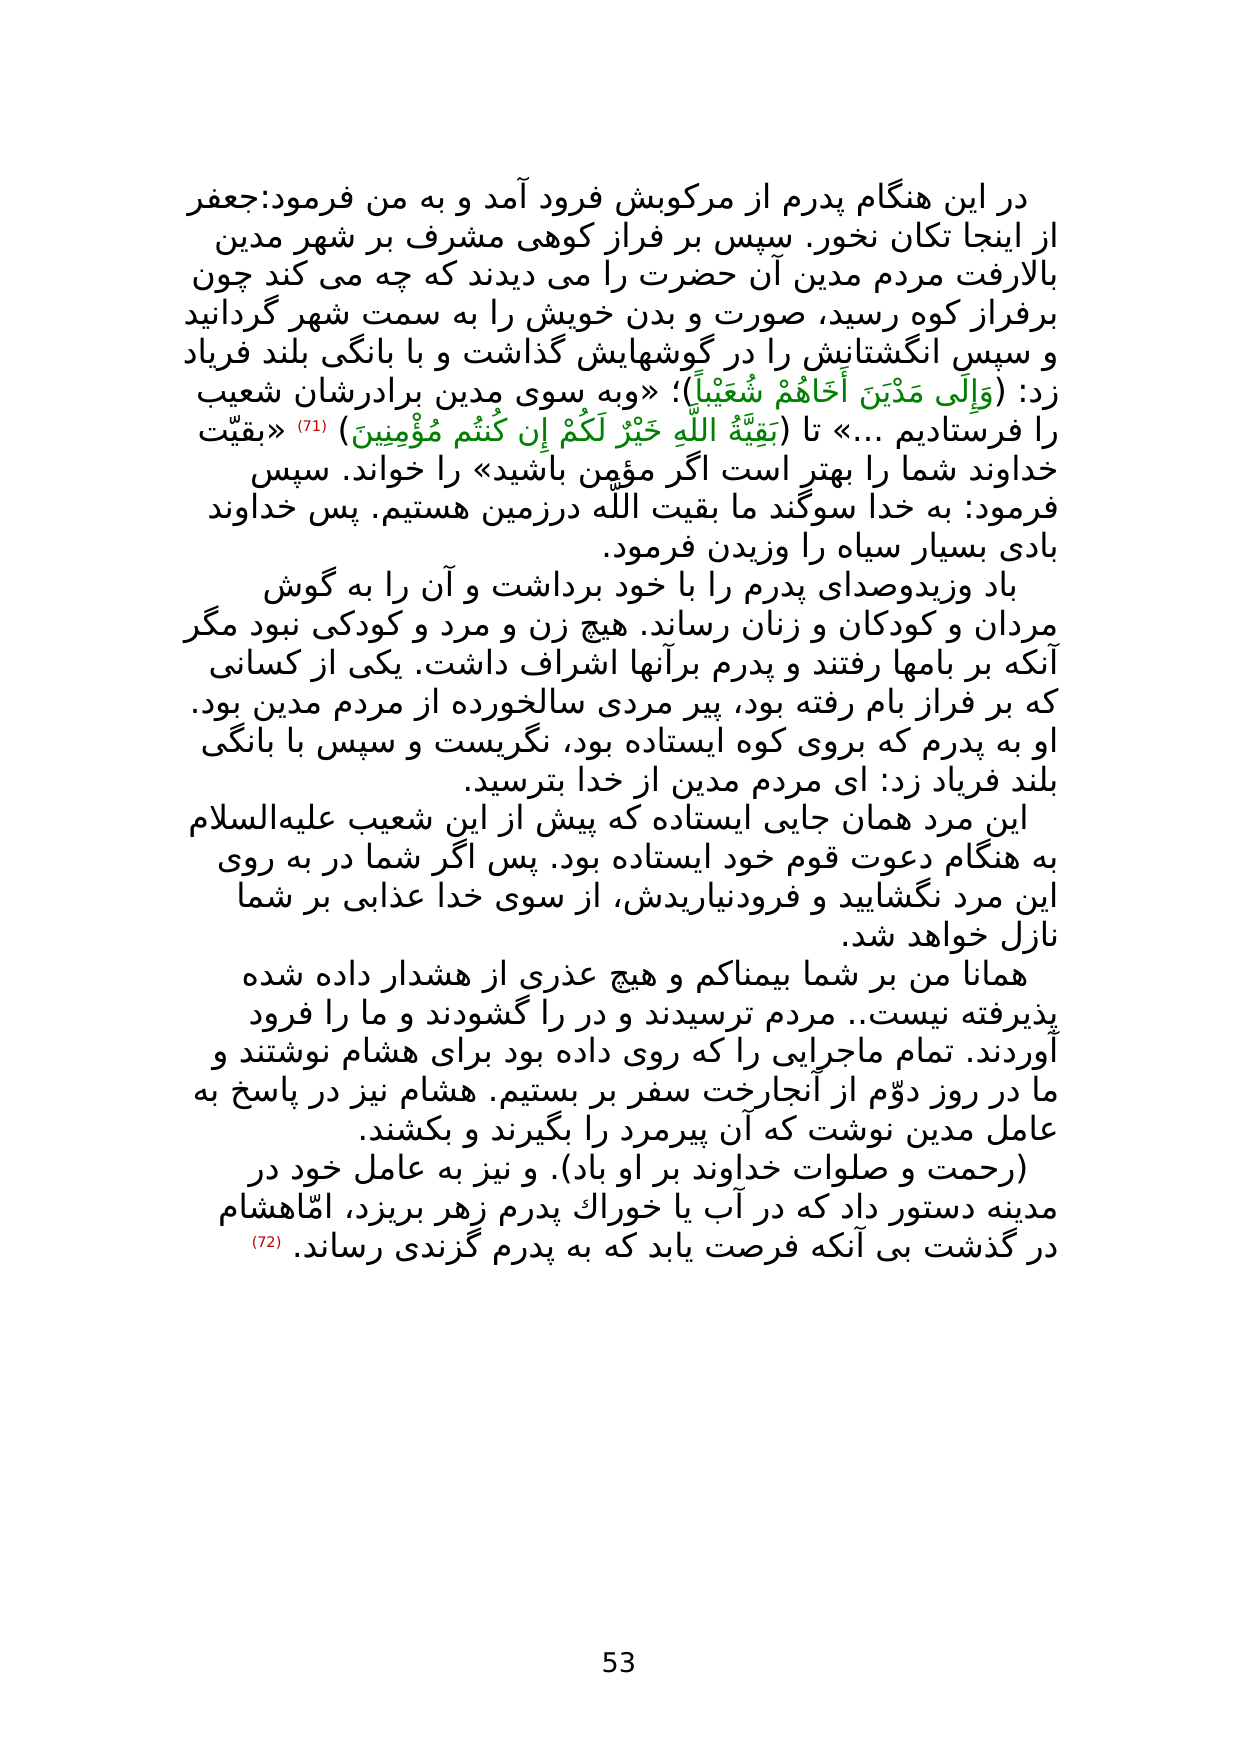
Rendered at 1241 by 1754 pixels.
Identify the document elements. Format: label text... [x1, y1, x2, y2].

text همانا من بر شما بيمناكم و هيچ عذرى از هشدار داده شده پذيرفته نيست.. مردم ترسيدند و در را گشودند و ما را فرود آوردند. تمام ماجرايى را كه روى داده بود براى هشام نوشتند و ما در روز دوّم از آنجارخت سفر بر بستيم. هشام نيز در پاسخ به عامل مدين نوشت كه آن پيرمرد را بگيرند و بكشند. [178, 954, 1059, 1148]
text اين مرد همان جايى ايستاده كه پيش از اين شعيب عليه‌السلام به هنگام دعوت قوم خود ايستاده بود. پس اگر شما در به روى اين مرد نگشاييد و فرودنياريدش، از سوى خدا عذابى بر شما نازل خواهد شد. [178, 799, 1059, 954]
text باد وزيدوصداى پدرم را با خود برداشت و آن را به گوش مردان و كودكان و زنان رساند. هيچ زن و مرد و كودكى نبود مگر آنكه بر بامها رفتند و پدرم برآنها اشراف داشت. يكى از كسانى كه بر فراز بام رفته بود، پير مردى سالخورده از مردم مدين بود. او به پدرم كه بروى كوه ايستاده بود، نگريست و سپس با بانگى بلند فرياد زد: اى مردم مدين از خدا بترسيد. [178, 566, 1059, 799]
text (رحمت و صلوات خداوند بر او باد). و نيز به عامل خود در مدينه دستور داد كه در آب يا خوراك پدرم زهر بريزد، امّاهشام در گذشت بى آنكه فرصت يابد كه به پدرم گزندى رساند. (72) [178, 1148, 1059, 1265]
text در اين هنگام پدرم از مركوبش فرود آمد و به من فرمود:جعفر از اينجا تكان نخور. سپس بر فراز كوهى مشرف بر شهر مدين بالارفت مردم مدين آن حضرت را مى ديدند كه چه مى كند چون برفراز كوه رسيد، صورت و بدن خويش را به سمت شهر گردانيد و سپس انگشتانش را در گوشهايش گذاشت و با بانگى بلند فرياد زد: (وَإِلَى مَدْيَنَ أَخَاهُمْ شُعَيْباً)؛ «وبه سوى مدين برادرشان شعيب را فرستاديم ...» تا (بَقِيَّةُ اللَّهِ خَيْرٌ لَكُمْ إِن كُنتُم مُؤْمِنِينَ) (71) «بقيّت خداوند شما را بهتر است اگر مؤمن باشيد» را خواند. سپس فرمود: به خدا سوگند ما بقيت اللَّه درزمين هستيم. پس خداوند بادى بسيار سياه را وزيدن فرمود. [178, 177, 1059, 566]
